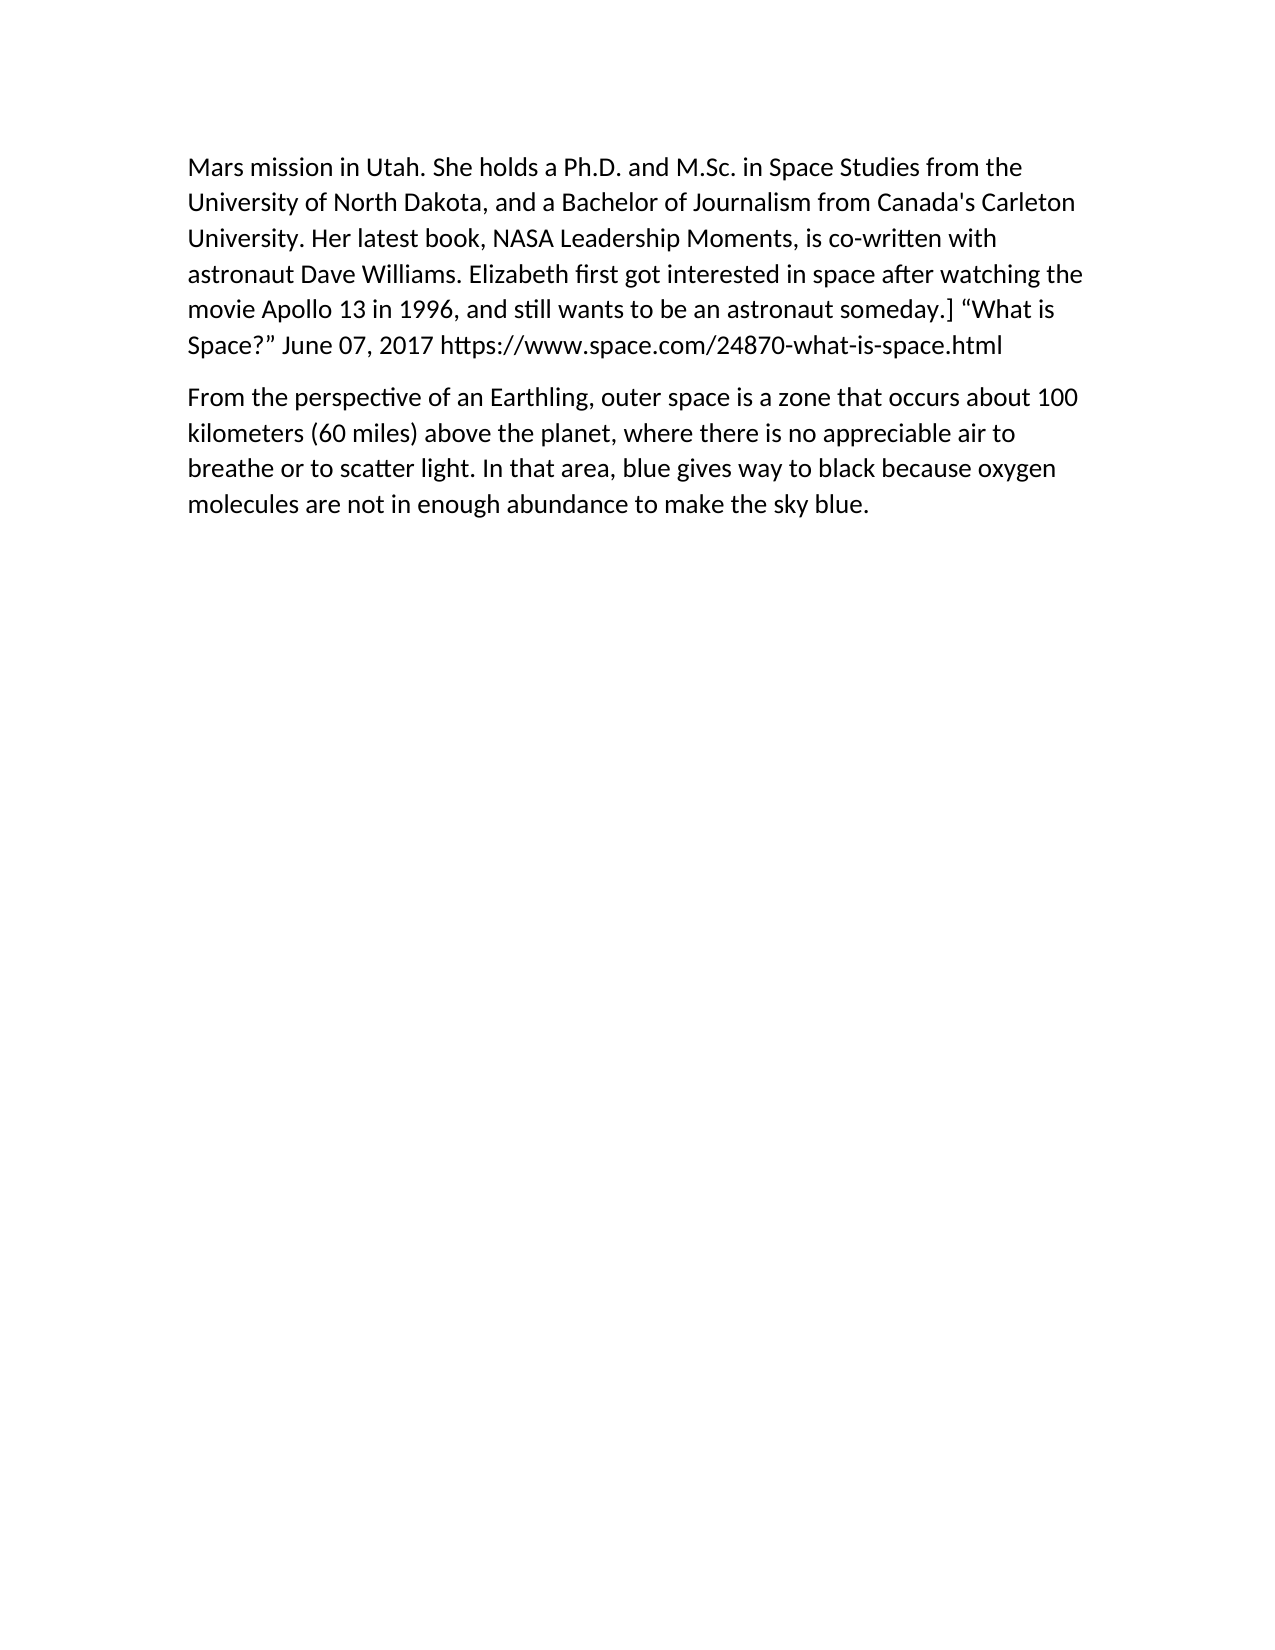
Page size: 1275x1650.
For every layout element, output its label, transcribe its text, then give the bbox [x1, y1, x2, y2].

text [187, 150, 1087, 361]
text From the perspective of an Earthling, outer space is a zone that occurs about 100 kilometers (60 miles) above the planet, where there is no appreciable air to breathe or to scatter light. In that area, blue gives way to black because oxygen molecules are not in enough abundance to make the sky blue. [187, 380, 1087, 520]
